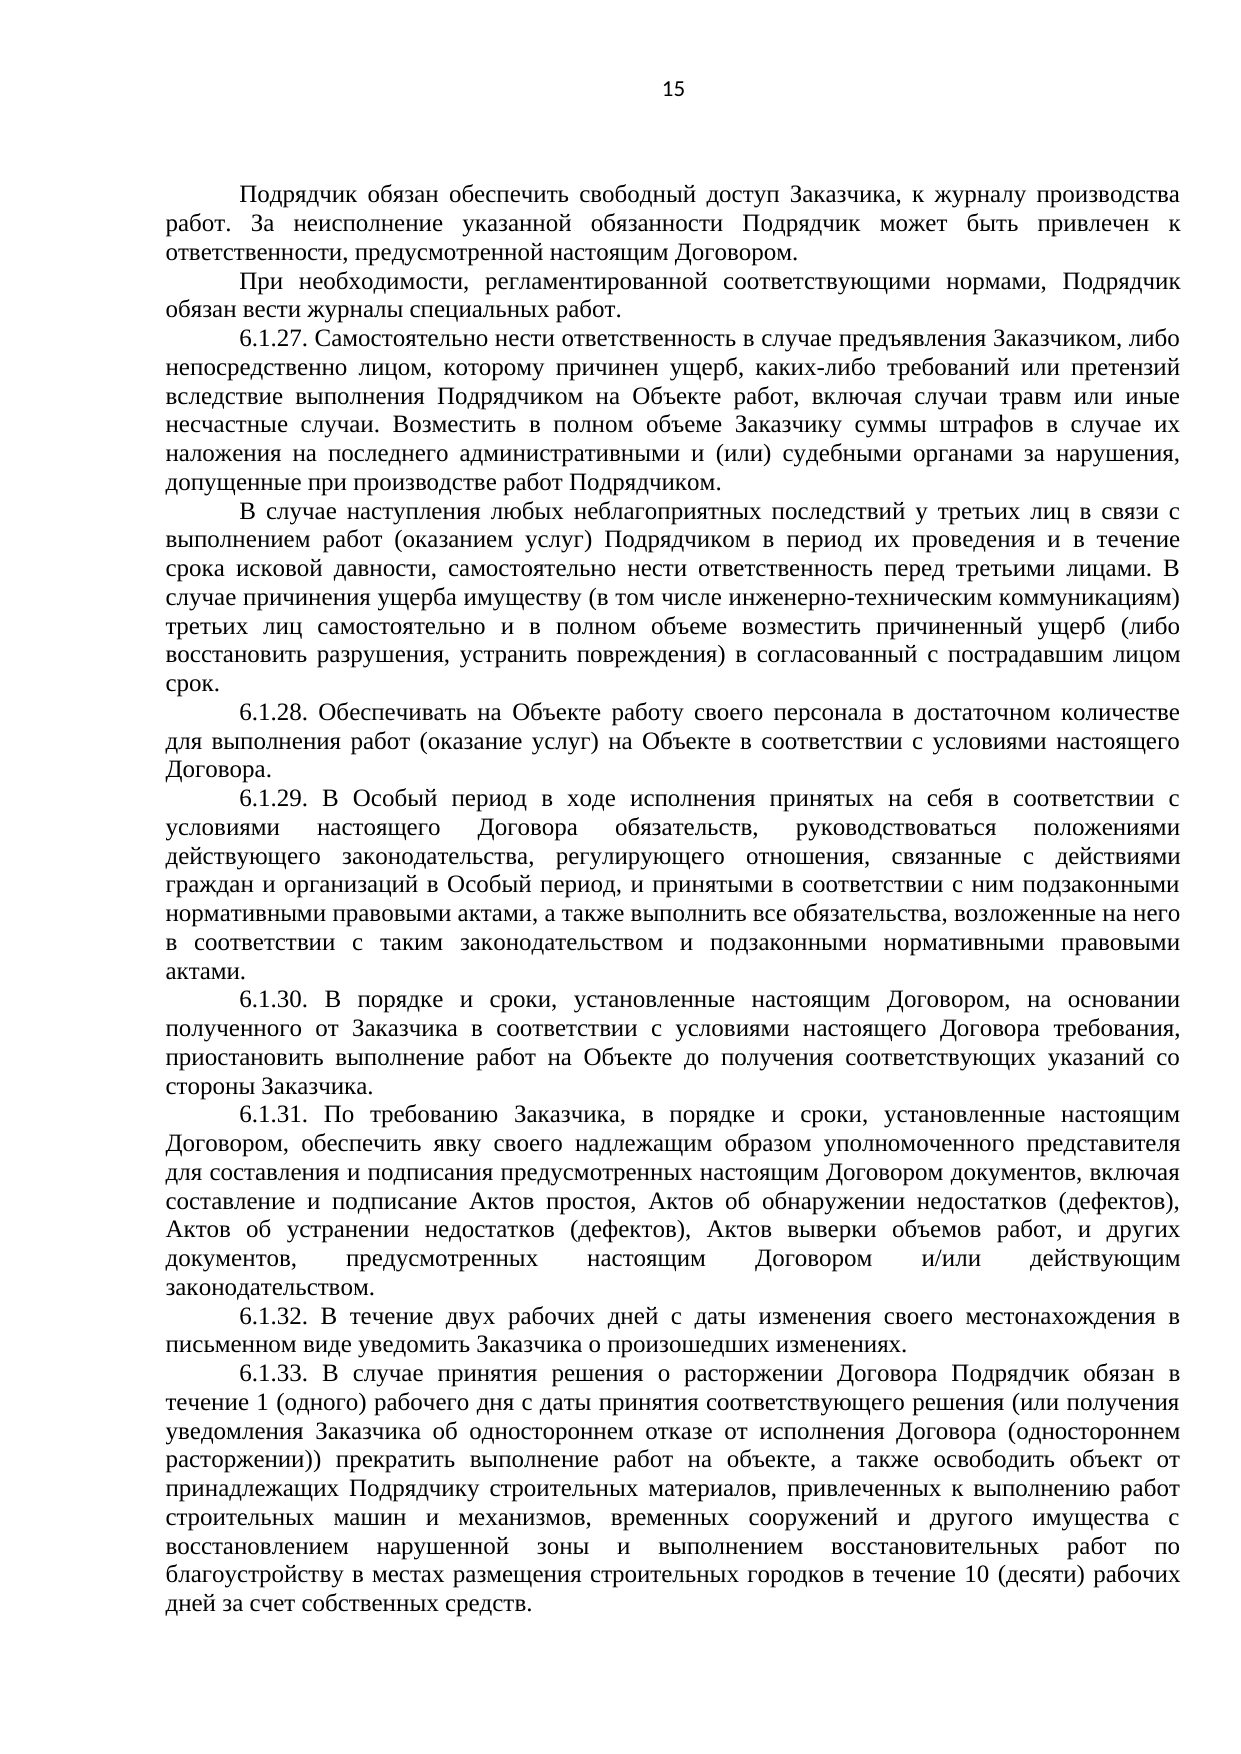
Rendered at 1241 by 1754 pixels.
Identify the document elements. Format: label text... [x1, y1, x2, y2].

text Подрядчик обязан обеспечить свободный доступ Заказчика, к журналу производства работ. За неисполнение указанной обязанности Подрядчик может быть привлечен к ответственности, предусмотренной настоящим Договором. [165, 179, 1181, 266]
text 6.1.30. В порядке и сроки, установленные настоящим Договором, на основании полученного от Заказчика в соответствии с условиями настоящего Договора требования, приостановить выполнение работ на Объекте до получения соответствующих указаний со стороны Заказчика. [165, 984, 1181, 1099]
text 6.1.31. По требованию Заказчика, в порядке и сроки, установленные настоящим Договором, обеспечить явку своего надлежащим образом уполномоченного представителя для составления и подписания предусмотренных настоящим Договором документов, включая составление и подписание Актов простоя, Актов об обнаружении недостатков (дефектов), Актов об устранении недостатков (дефектов), Актов выверки объемов работ, и других документов, предусмотренных настоящим Договором и/или действующим законодательством. [165, 1099, 1181, 1301]
text 6.1.33. В случае принятия решения о расторжении Договора Подрядчик обязан в течение 1 (одного) рабочего дня с даты принятия соответствующего решения (или получения уведомления Заказчика об одностороннем отказе от исполнения Договора (одностороннем расторжении)) прекратить выполнение работ на объекте, а также освободить объект от принадлежащих Подрядчику строительных материалов, привлеченных к выполнению работ строительных машин и механизмов, временных сооружений и другого имущества с восстановлением нарушенной зоны и выполнением восстановительных работ по благоустройству в местах размещения строительных городков в течение 10 (десяти) рабочих дней за счет собственных средств. [165, 1358, 1181, 1617]
text 6.1.32. В течение двух рабочих дней с даты изменения своего местонахождения в письменном виде уведомить Заказчика о произошедших изменениях. [165, 1301, 1181, 1358]
text 6.1.27. Самостоятельно нести ответственность в случае предъявления Заказчиком, либо непосредственно лицом, которому причинен ущерб, каких-либо требований или претензий вследствие выполнения Подрядчиком на Объекте работ, включая случаи травм или иные несчастные случаи. Возместить в полном объеме Заказчику суммы штрафов в случае их наложения на последнего административными и (или) судебными органами за нарушения, допущенные при производстве работ Подрядчиком. [165, 323, 1181, 496]
text В случае наступления любых неблагоприятных последствий у третьих лиц в связи с выполнением работ (оказанием услуг) Подрядчиком в период их проведения и в течение срока исковой давности, самостоятельно нести ответственность перед третьими лицами. В случае причинения ущерба имуществу (в том числе инженерно-техническим коммуникациям) третьих лиц самостоятельно и в полном объеме возместить причиненный ущерб (либо восстановить разрушения, устранить повреждения) в согласованный с пострадавшим лицом срок. [165, 496, 1181, 697]
text При необходимости, регламентированной соответствующими нормами, Подрядчик обязан вести журналы специальных работ. [165, 266, 1181, 323]
text 6.1.28. Обеспечивать на Объекте работу своего персонала в достаточном количестве для выполнения работ (оказание услуг) на Объекте в соответствии с условиями настоящего Договора. [165, 697, 1181, 783]
text 6.1.29. В Особый период в ходе исполнения принятых на себя в соответствии с условиями настоящего Договора обязательств, руководствоваться положениями действующего законодательства, регулирующего отношения, связанные с действиями граждан и организаций в Особый период, и принятыми в соответствии с ним подзаконными нормативными правовыми актами, а также выполнить все обязательства, возложенные на него в соответствии с таким законодательством и подзаконными нормативными правовыми актами. [165, 783, 1181, 984]
